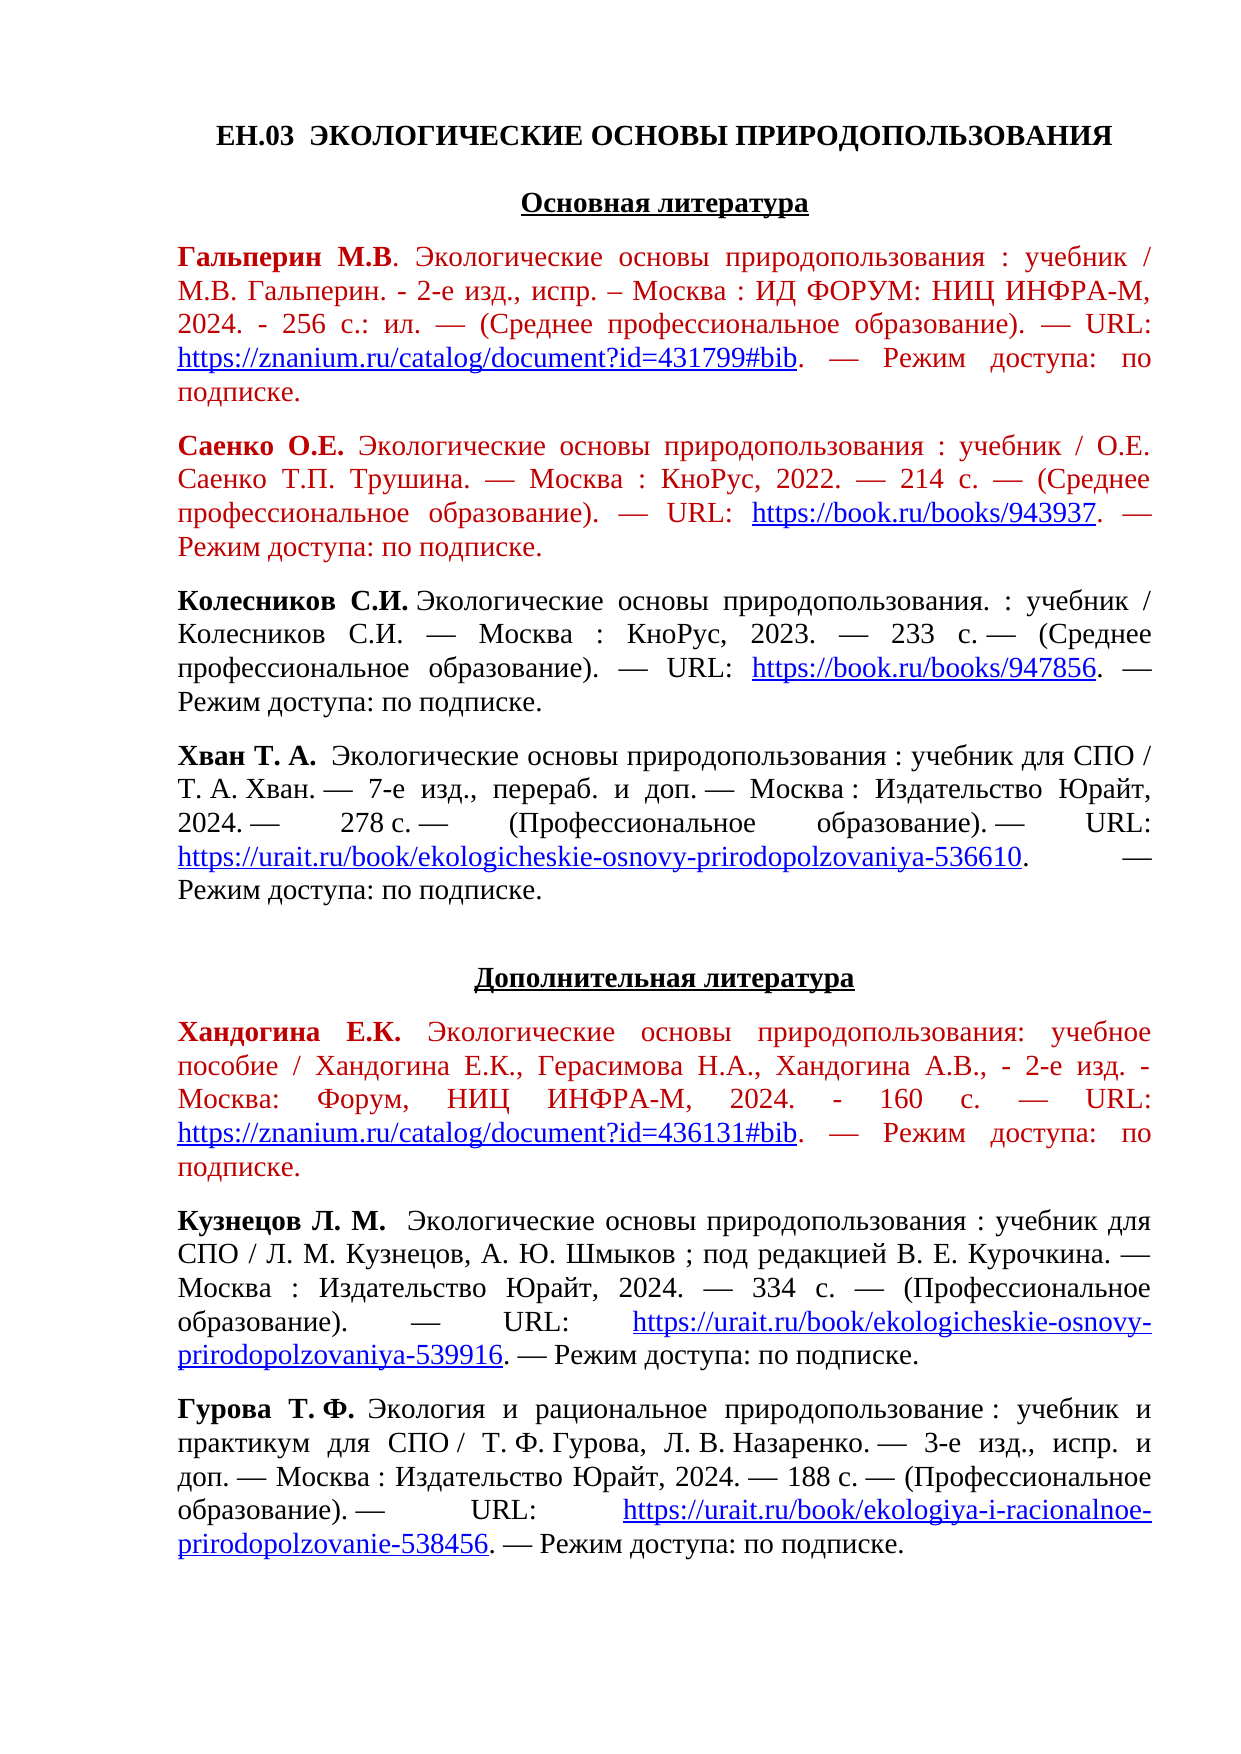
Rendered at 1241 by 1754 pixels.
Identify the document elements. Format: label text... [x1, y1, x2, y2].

text Основная литература [177, 185, 1152, 219]
text Колесников C.И. Экологические основы природопользования. : учебник / Колесников C.И. — Москва : КноРус, 2023. — 233 с. — (Среднее профессиональное образование). — URL: https://book.ru/books/947856. — Режим доступа: по подписке. [177, 583, 1152, 717]
text Хандогина Е.К. Экологические основы природопользования: учебное пособие / Хандогина Е.К., Герасимова Н.А., Хандогина А.В., - 2-е изд. - Москва: Форум, НИЦ ИНФРА-М, 2024. - 160 с. — URL: https://znanium.ru/catalog/document?id=436131#bib. — Режим доступа: по подписке. [177, 1014, 1152, 1182]
text Хван Т. А. Экологические основы природопользования : учебник для СПО / Т. А. Хван. — 7-е изд., перераб. и доп. — Москва : Издательство Юрайт, 2024. — 278 с. — (Профессиональное образование). — URL: https://urait.ru/book/ekologicheskie-osnovy-prirodopolzovaniya-536610. — Режим доступа: по подписке. [177, 738, 1152, 906]
text Гурова Т. Ф. Экология и рациональное природопользование : учебник и практикум для СПО / Т. Ф. Гурова, Л. В. Назаренко. — 3-е изд., испр. и доп. — Москва : Издательство Юрайт, 2024. — 188 с. — (Профессиональное образование). — URL: https://urait.ru/book/ekologiya-i-racionalnoe-prirodopolzovanie-538456. — Режим доступа: по подписке. [177, 1392, 1152, 1559]
text Кузнецов Л. М. Экологические основы природопользования : учебник для СПО / Л. М. Кузнецов, А. Ю. Шмыков ; под редакцией В. Е. Курочкина. — Москва : Издательство Юрайт, 2024. — 334 с. — (Профессиональное образование). — URL: https://urait.ru/book/ekologicheskie-osnovy-prirodopolzovaniya-539916. — Режим доступа: по подписке. [177, 1304, 1152, 1371]
text ЕН.03 ЭКОЛОГИЧЕСКИЕ ОСНОВЫ ПРИРОДОПОЛЬЗОВАНИЯ [177, 118, 1152, 152]
text Гальперин М.В. Экологические основы природопользования : учебник / М.В. Гальперин. - 2-e изд., испр. – Москва : ИД ФОРУМ: НИЦ ИНФРА-М, 2024. - 256 с.: ил. — (Среднее профессиональное образование). — URL: https://znanium.ru/catalog/document?id=431799#bib. — Режим доступа: по подписке. [177, 239, 1152, 407]
text Дополнительная литература [177, 960, 1152, 994]
text Саенко О.Е. Экологические основы природопользования : учебник / О.Е. Саенко Т.П. Трушина. — Москва : КноРус, 2022. — 214 с. — (Среднее профессиональное образование). — URL: https://book.ru/books/943937. — Режим доступа: по подписке. [177, 428, 1152, 562]
